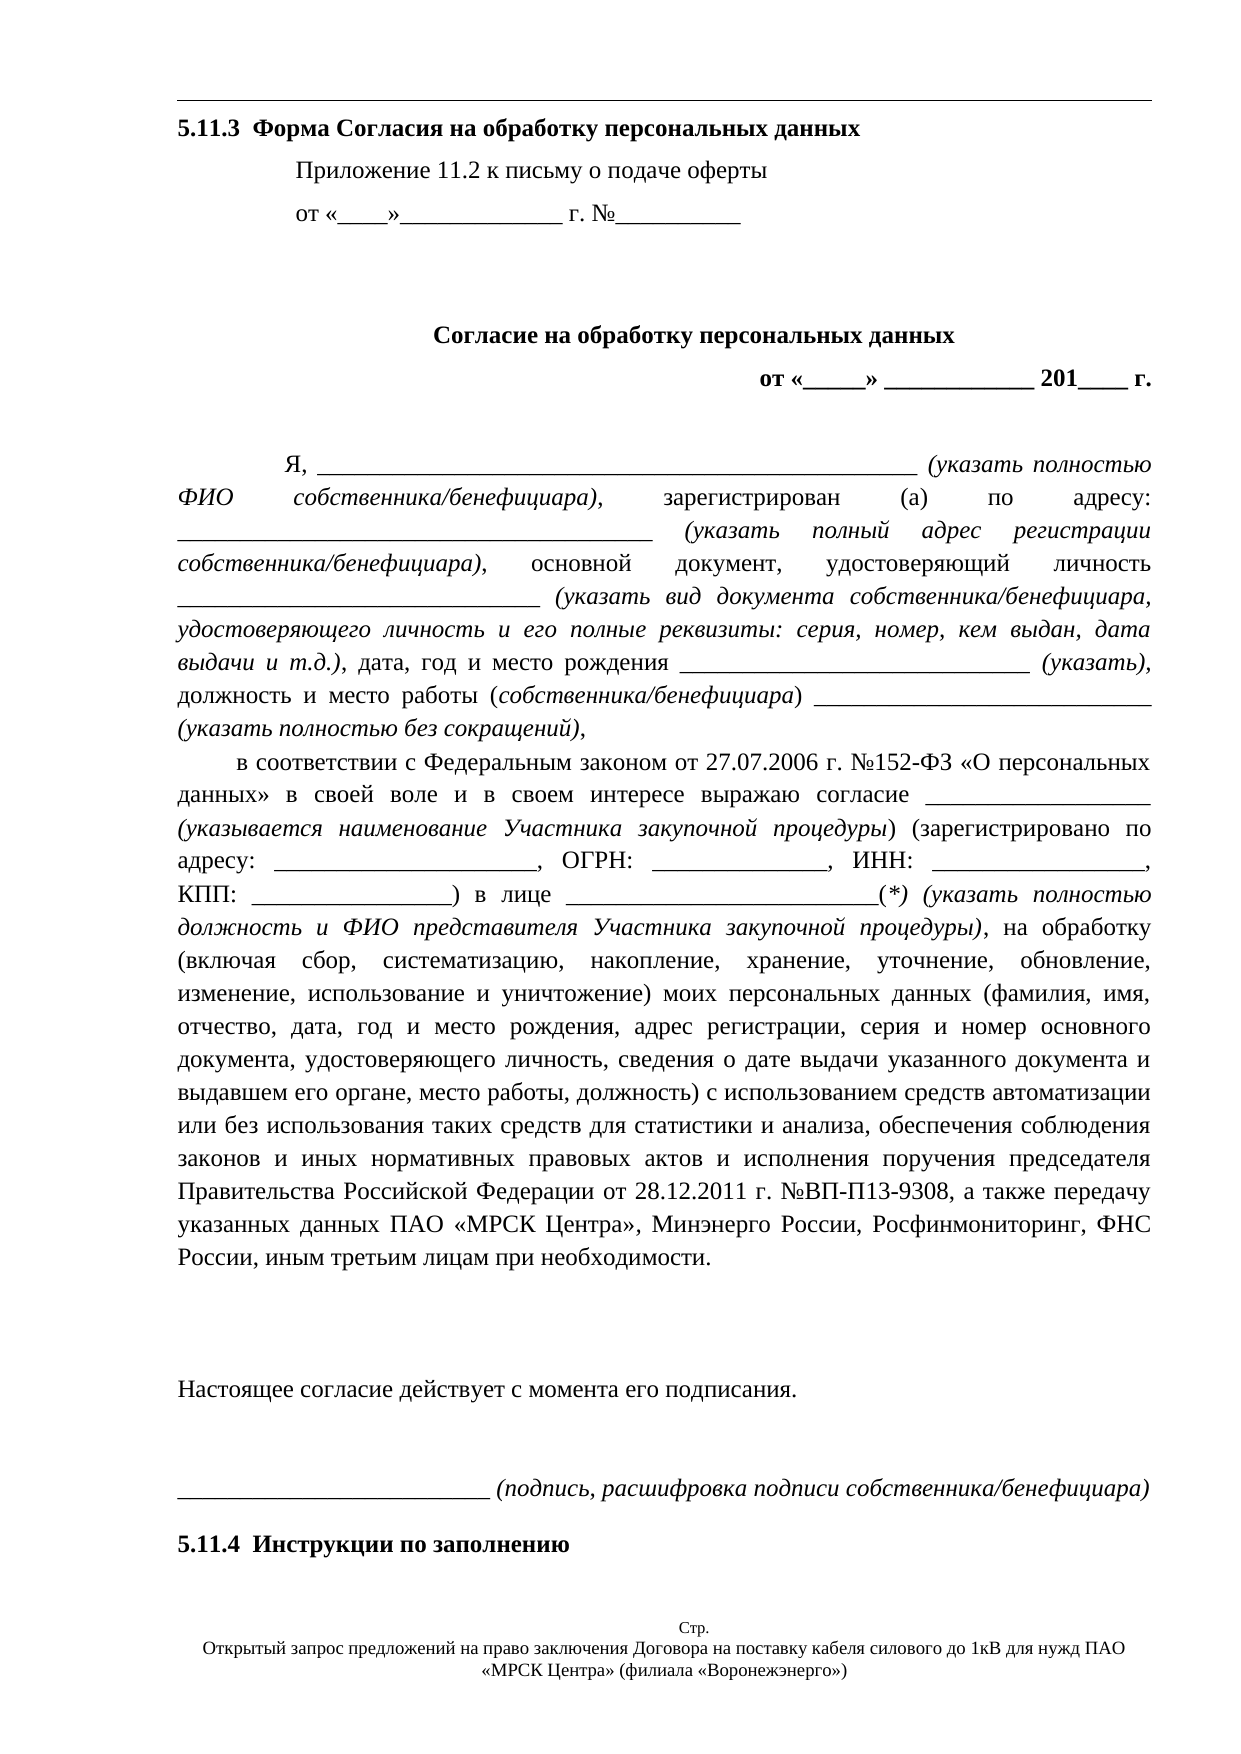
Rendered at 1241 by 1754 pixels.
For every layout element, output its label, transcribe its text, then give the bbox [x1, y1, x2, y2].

text _________________________ (подпись, расшифровка подписи собственника/бенефициара) [177, 1473, 1152, 1502]
text Согласие на обработку персональных данных [177, 320, 1152, 349]
text в соответствии с Федеральным законом от 27.07.2006 г. №152-ФЗ «О персональных данных» в своей воле и в своем интересе выражаю согласие __________________ (указывается наименование Участника закупочной процедуры) (зарегистрировано по адресу: _____________________, ОГРН: ______________, ИНН: _________________, КПП: ________________) в лице _________________________(*) (указать полностью должность и ФИО представителя Участника закупочной процедуры), на обработку (включая сбор, систематизацию, накопление, хранение, уточнение, обновление, изменение, использование и уничтожение) моих персональных данных (фамилия, имя, отчество, дата, год и место рождения, адрес регистрации, серия и номер основного документа, удостоверяющего личность, сведения о дате выдачи указанного документа и выдавшем его органе, место работы, должность) с использованием средств автоматизации или без использования таких средств для статистики и анализа, обеспечения соблюдения законов и иных нормативных правовых актов и исполнения поручения председателя Правительства Российской Федерации от 28.12.2011 г. №ВП-П13-9308, а также передачу указанных данных ПАО «МРСК Центра», Минэнерго России, Росфинмониторинг, ФНС России, иным третьим лицам при необходимости. [177, 747, 1152, 1271]
text Я, ________________________________________________ (указать полностью ФИО собственника/бенефициара), зарегистрирован (а) по адресу: ______________________________________ (указать полный адрес регистрации собственника/бенефициара), основной документ, удостоверяющий личность _____________________________ (указать вид документа собственника/бенефициара, удостоверяющего личность и его полные реквизиты: серия, номер, кем выдан, дата выдачи и т.д.), дата, год и место рождения ____________________________ (указать), должность и место работы (собственника/бенефициара) ___________________________ (указать полностью без сокращений), [177, 449, 1152, 742]
subtitle Форма Согласия на обработку персональных данных [177, 113, 1152, 142]
text Настоящее согласие действует с момента его подписания. [177, 1374, 1152, 1403]
subtitle Инструкции по заполнению [177, 1529, 1152, 1557]
text Приложение 11.2 к письму о подаче оферты от «____»_____________ г. №__________ [295, 155, 1152, 227]
text от «_____» ____________ 201____ г. [177, 363, 1152, 392]
